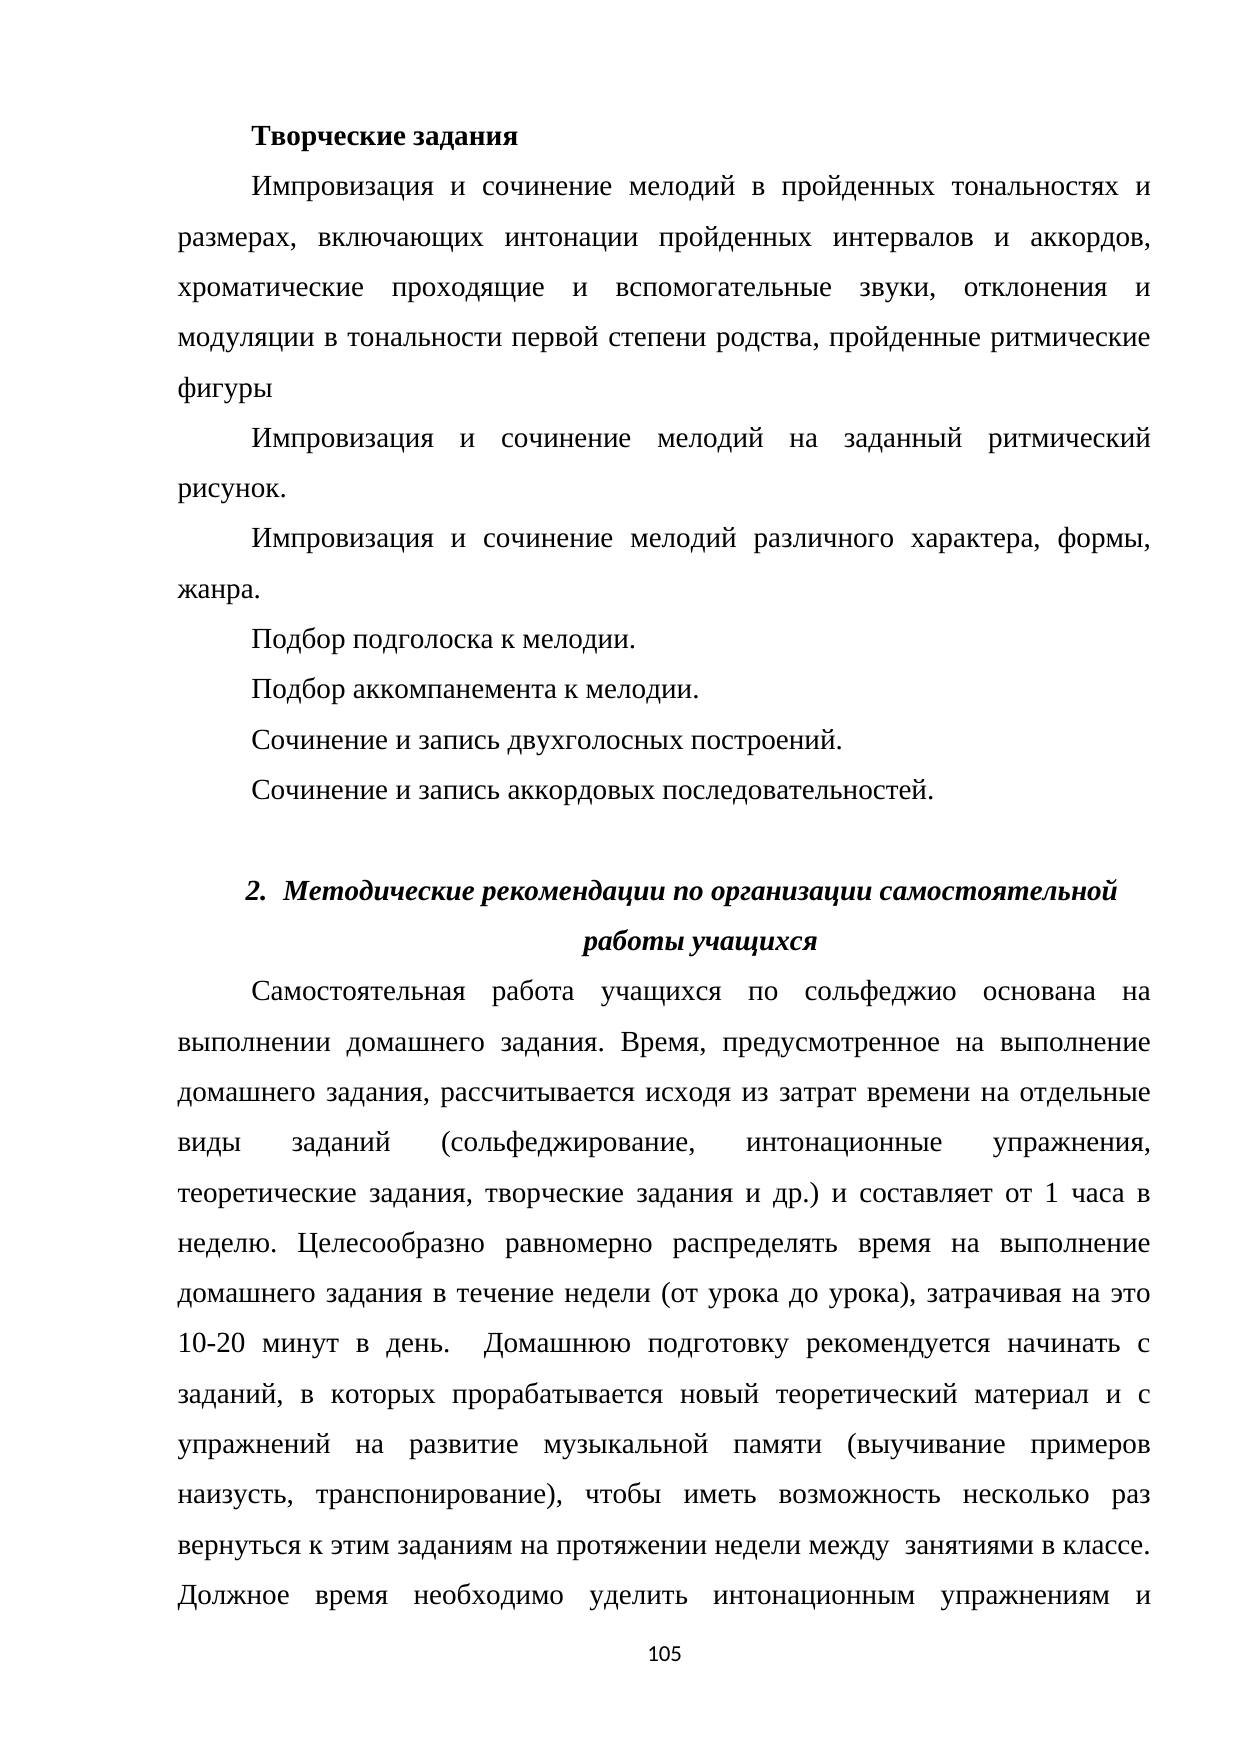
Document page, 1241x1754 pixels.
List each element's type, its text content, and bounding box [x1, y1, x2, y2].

text Подбор аккомпанемента к мелодии. [177, 672, 1152, 705]
text Импровизация и сочинение мелодий различного характера, формы, жанра. [177, 521, 1152, 604]
text Импровизация и сочинение мелодий на заданный ритмический рисунок. [177, 420, 1152, 504]
text Подбор подголоска к мелодии. [177, 621, 1152, 655]
text Творческие задания [177, 118, 1152, 152]
text Импровизация и сочинение мелодий в пройденных тональностях и размерах, включающих интонации пройденных интервалов и аккордов, хроматические проходящие и вспомогательные звуки, отклонения и модуляции в тональности первой степени родства, пройденные ритмические фигуры [177, 168, 1152, 403]
text Сочинение и запись двухголосных построений. [177, 722, 1152, 755]
list Методические рекомендации по организации самостоятельной работы учащихся [215, 873, 1152, 957]
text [177, 973, 1152, 1611]
text Сочинение и запись аккордовых последовательностей. [177, 772, 1152, 806]
